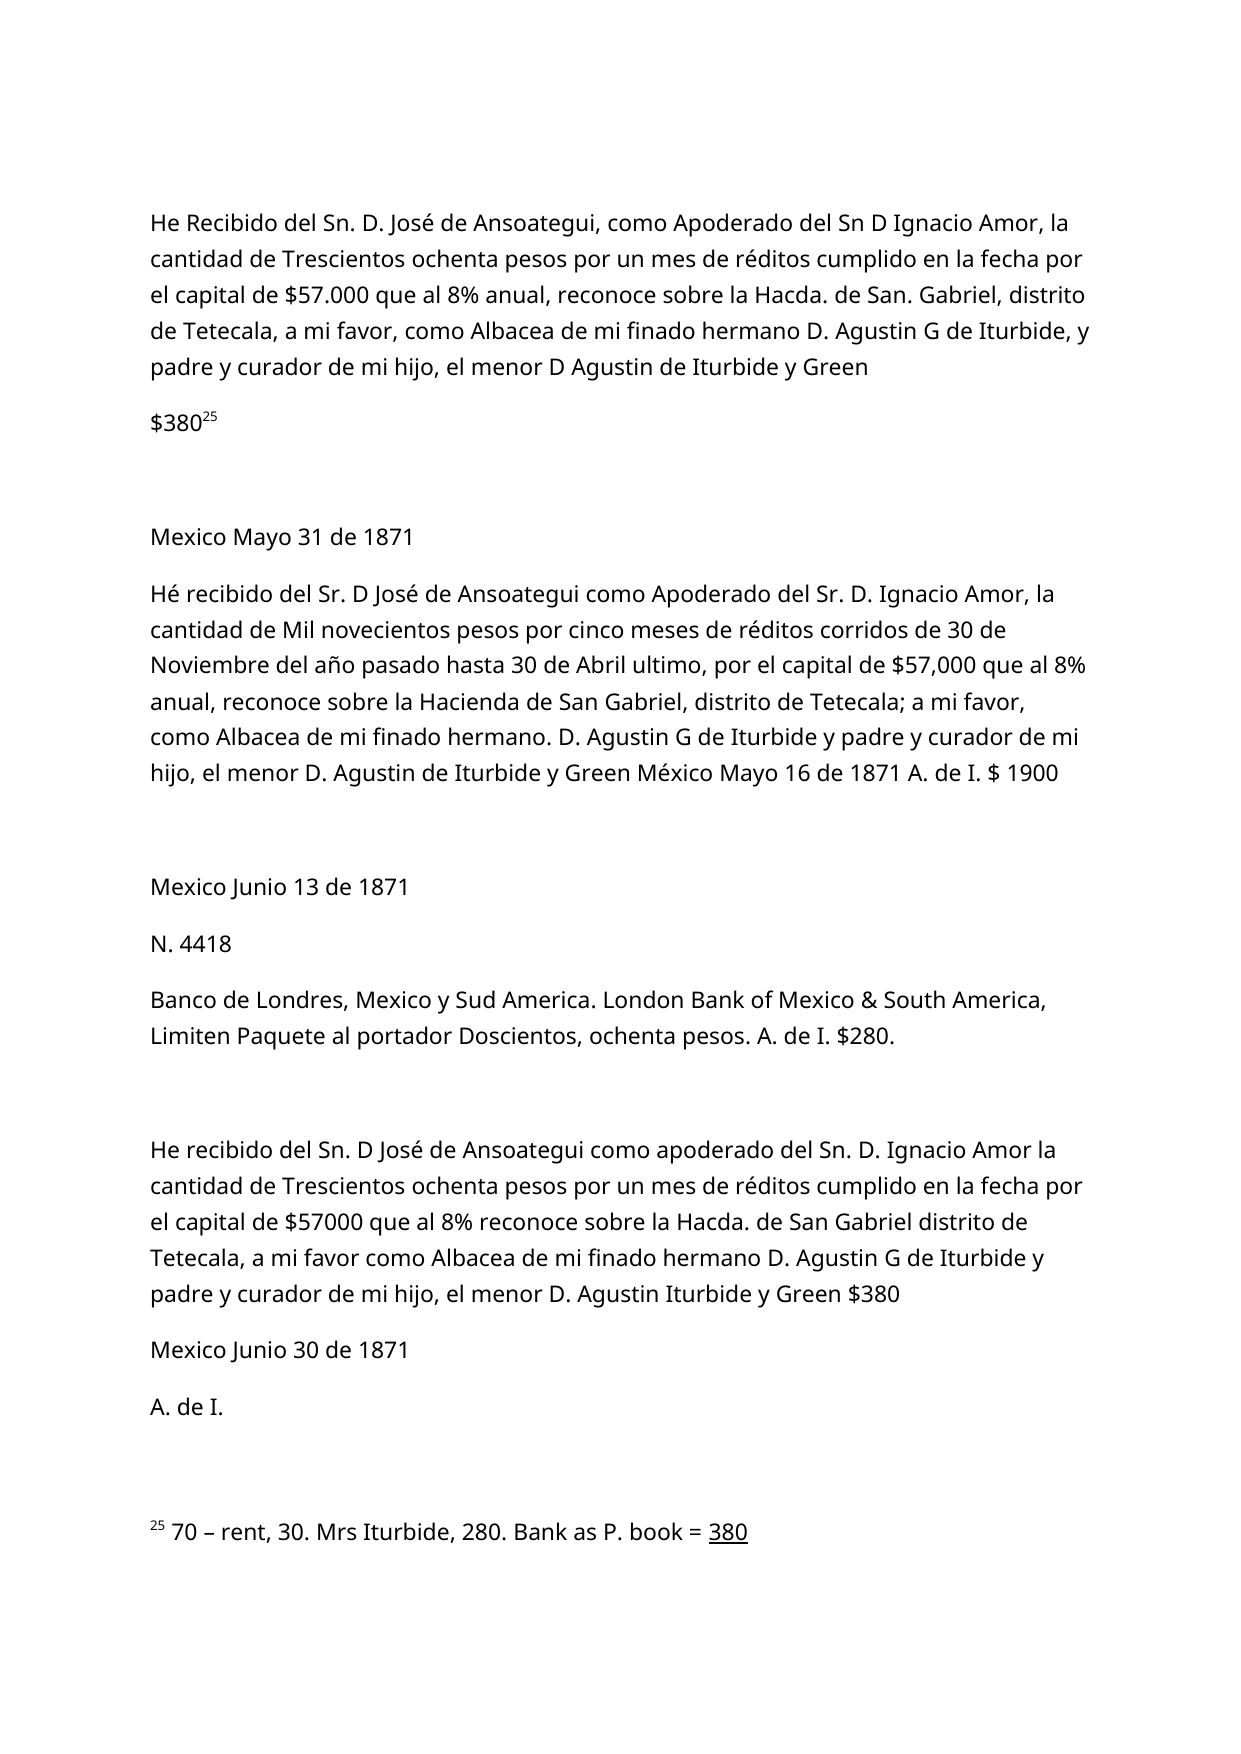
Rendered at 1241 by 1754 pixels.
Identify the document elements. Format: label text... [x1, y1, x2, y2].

text $380 [150, 407, 1090, 438]
text He recibido del Sn. D José de Ansoategui como apoderado del Sn. D. Ignacio Amor la cantidad de Trescientos ochenta pesos por un mes de réditos cumplido en la fecha por el capital de $57000 que al 8% reconoce sobre la Hacda. de San Gabriel distrito de Tetecala, a mi favor como Albacea de mi finado hermano D. Agustin G de Iturbide y padre y curador de mi hijo, el menor D. Agustin Iturbide y Green $380 [150, 1134, 1090, 1309]
text Mexico Junio 30 de 1871 [150, 1334, 1090, 1366]
text Banco de Londres, Mexico y Sud America. London Bank of Mexico & South America, Limiten Paquete al portador Doscientos, ochenta pesos. A. de I. $280. [150, 984, 1090, 1052]
text N. 4418 [150, 928, 1090, 959]
text Hé recibido del Sr. D José de Ansoategui como Apoderado del Sr. D. Ignacio Amor, la cantidad de Mil novecientos pesos por cinco meses de réditos corridos de 30 de Noviembre del año pasado hasta 30 de Abril ultimo, por el capital de $57,000 que al 8% anual, reconoce sobre la Hacienda de San Gabriel, distrito de Tetecala; a mi favor, como Albacea de mi finado hermano. D. Agustin G de Iturbide y padre y curador de mi hijo, el menor D. Agustin de Iturbide y Green México Mayo 16 de 1871 A. de I. $ 1900 [150, 578, 1090, 788]
text A. de I. [150, 1391, 1090, 1422]
text He Recibido del Sn. D. José de Ansoategui, como Apoderado del Sn D Ignacio Amor, la cantidad de Trescientos ochenta pesos por un mes de réditos cumplido en la fecha por el capital de $57.000 que al 8% anual, reconoce sobre la Hacda. de San. Gabriel, distrito de Tetecala, a mi favor, como Albacea de mi finado hermano D. Agustin G de Iturbide, y padre y curador de mi hijo, el menor D Agustin de Iturbide y Green [150, 207, 1090, 382]
text Mexico Junio 13 de 1871 [150, 871, 1090, 902]
text Mexico Mayo 31 de 1871 [150, 521, 1090, 552]
